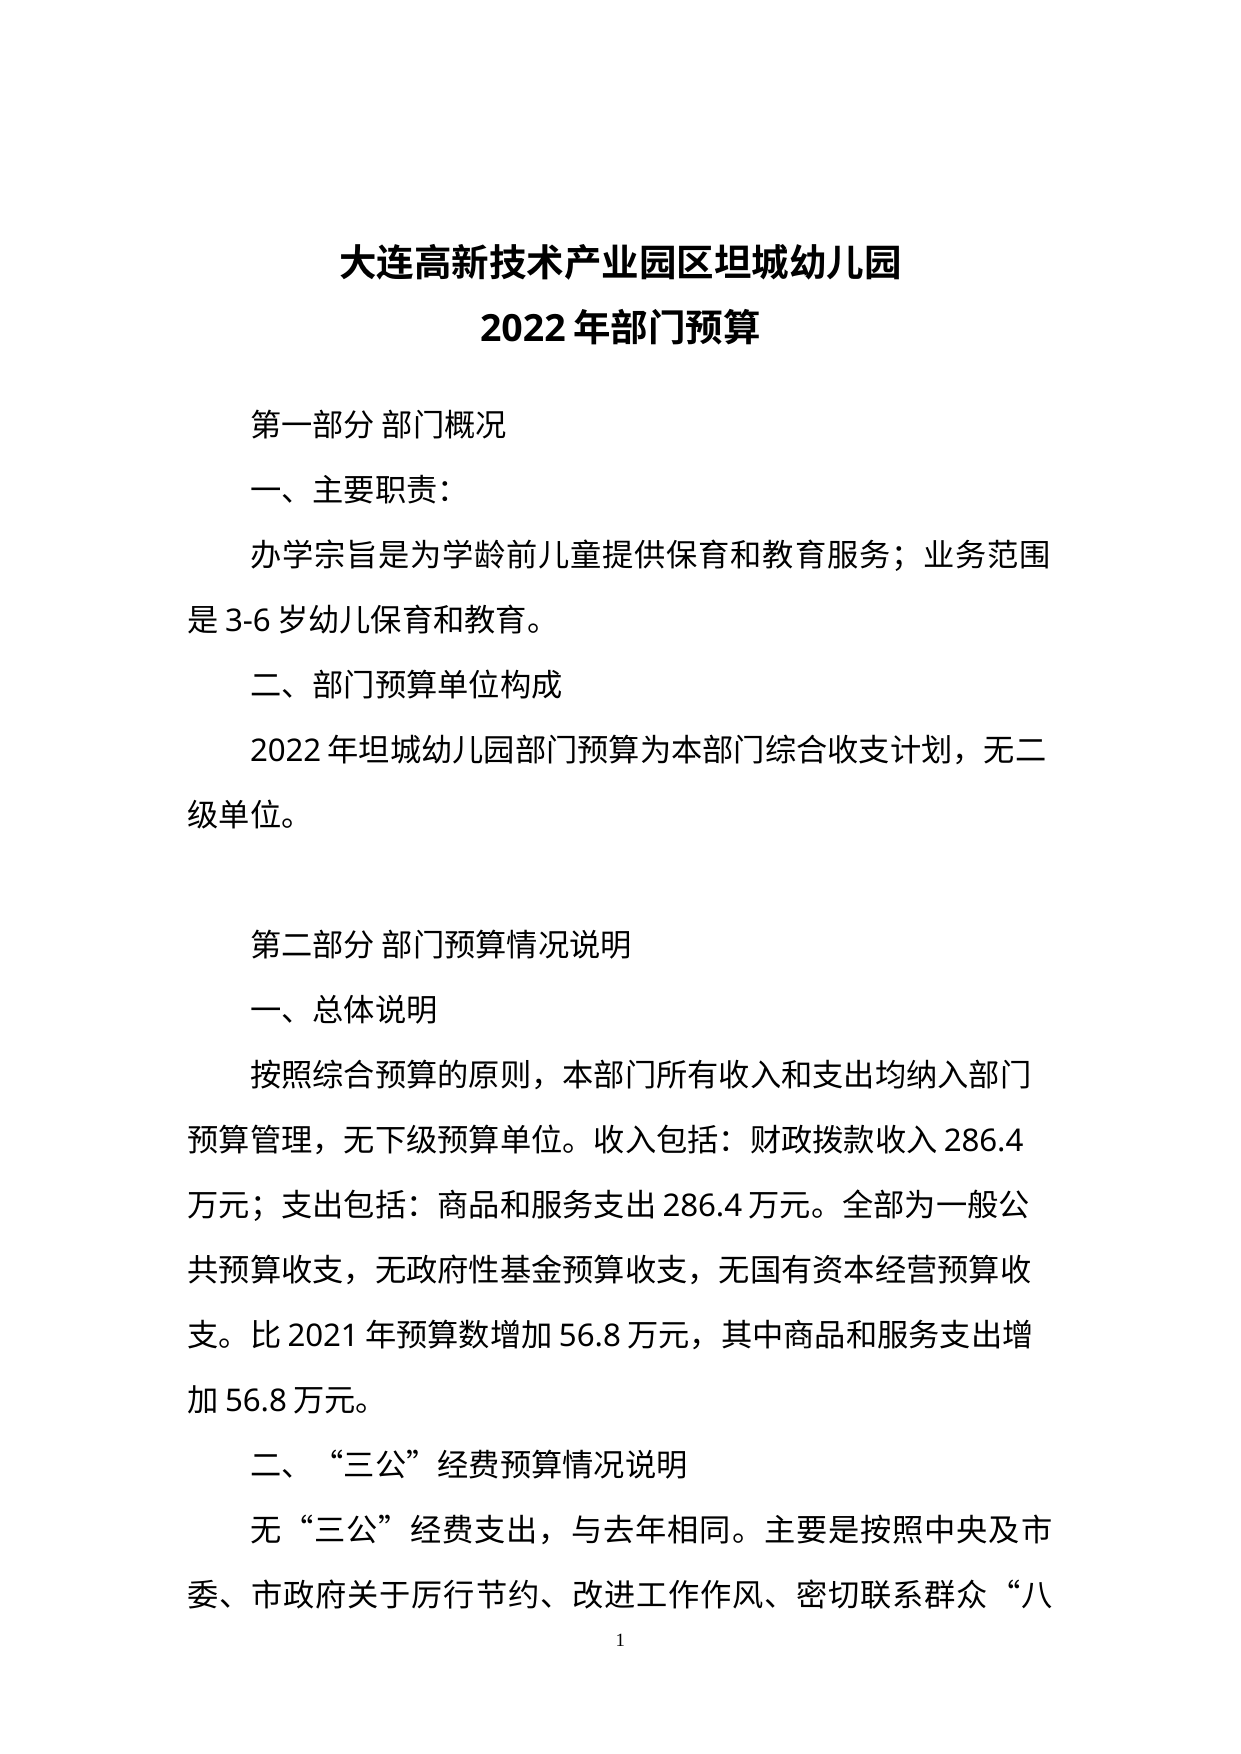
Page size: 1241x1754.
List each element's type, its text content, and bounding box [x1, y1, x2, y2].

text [187, 1496, 1053, 1626]
text 一、主要职责： [187, 456, 1053, 521]
text 二、部门预算单位构成 [187, 651, 1053, 716]
text 2022年部门预算 [187, 293, 1053, 358]
text 大连高新技术产业园区坦城幼儿园 [187, 228, 1053, 293]
text 第二部分 部门预算情况说明 [187, 911, 1053, 976]
text 办学宗旨是为学龄前儿童提供保育和教育服务；业务范围是3-6岁幼儿保育和教育。 [187, 521, 1053, 651]
text 二、“三公”经费预算情况说明 [187, 1431, 1053, 1496]
text 2022年坦城幼儿园部门预算为本部门综合收支计划，无二级单位。 [187, 716, 1053, 846]
text 按照综合预算的原则，本部门所有收入和支出均纳入部门预算管理，无下级预算单位。收入包括：财政拨款收入286.4万元；支出包括：商品和服务支出286.4万元。全部为一般公共预算收支，无政府性基金预算收支，无国有资本经营预算收支。比2021年预算数增加56.8万元，其中商品和服务支出增加56.8万元。 [187, 1041, 1053, 1431]
text 一、总体说明 [187, 976, 1053, 1041]
text 第一部分 部门概况 [187, 391, 1053, 456]
